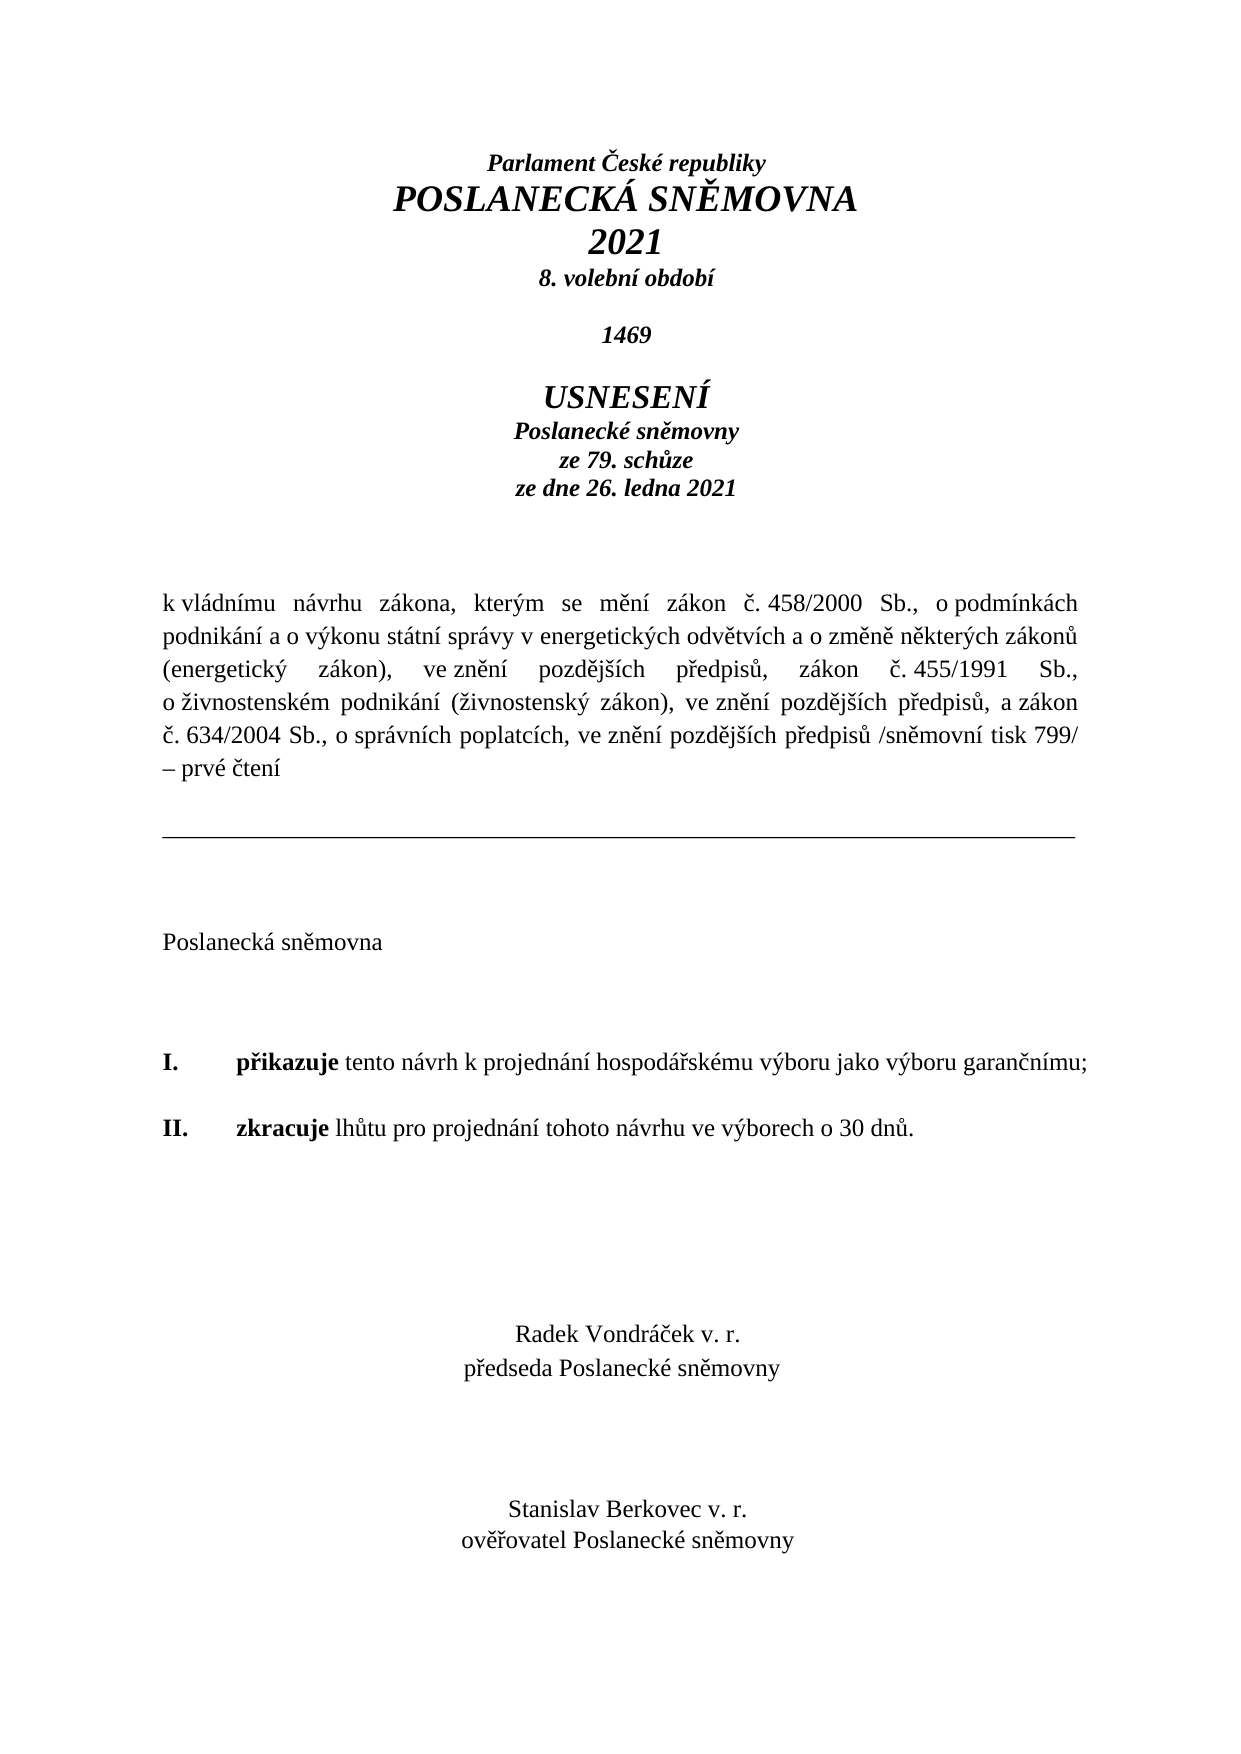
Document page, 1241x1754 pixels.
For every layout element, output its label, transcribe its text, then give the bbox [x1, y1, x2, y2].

text Stanislav Berkovec v. r. [162, 1494, 1093, 1523]
text _________________________________________________________________________ [162, 812, 1078, 840]
text USNESENÍ [162, 378, 1093, 416]
text Poslanecké sněmovny [162, 416, 1093, 445]
text k vládnímu návrhu zákona, kterým se mění zákon č. 458/2000 Sb., o podmínkách podnikání a o výkonu státní správy v energetických odvětvích a o změně některých zákonů (energetický zákon), ve znění pozdějších předpisů, zákon č. 455/1991 Sb., o živnostenském podnikání (živnostenský zákon), ve znění pozdějších předpisů, a zákon č. 634/2004 Sb., o správních poplatcích, ve znění pozdějších předpisů /sněmovní tisk 799/ – prvé čtení [162, 588, 1078, 782]
text Parlament České republiky [162, 148, 1093, 176]
text 2021 [162, 219, 1093, 263]
text 8. volební období [162, 263, 1093, 291]
text ze 79. schůze [162, 445, 1093, 473]
text ze dne 26. ledna 2021 [162, 473, 1093, 502]
text POSLANECKÁ SNĚMOVNA [162, 176, 1093, 219]
text předseda Poslanecké sněmovny [384, 1353, 1093, 1381]
text Poslanecká sněmovna [162, 927, 1093, 956]
text II. zkracuje lhůtu pro projednání tohoto návrhu ve výborech o 30 dnů. [162, 1113, 1093, 1142]
text I. přikazuje tento návrh k projednání hospodářskému výboru jako výboru garančnímu; [162, 1047, 1093, 1076]
text ověřovatel Poslanecké sněmovny [162, 1525, 1093, 1554]
text Radek Vondráček v. r. [162, 1319, 1093, 1348]
text 1469 [162, 320, 1093, 349]
